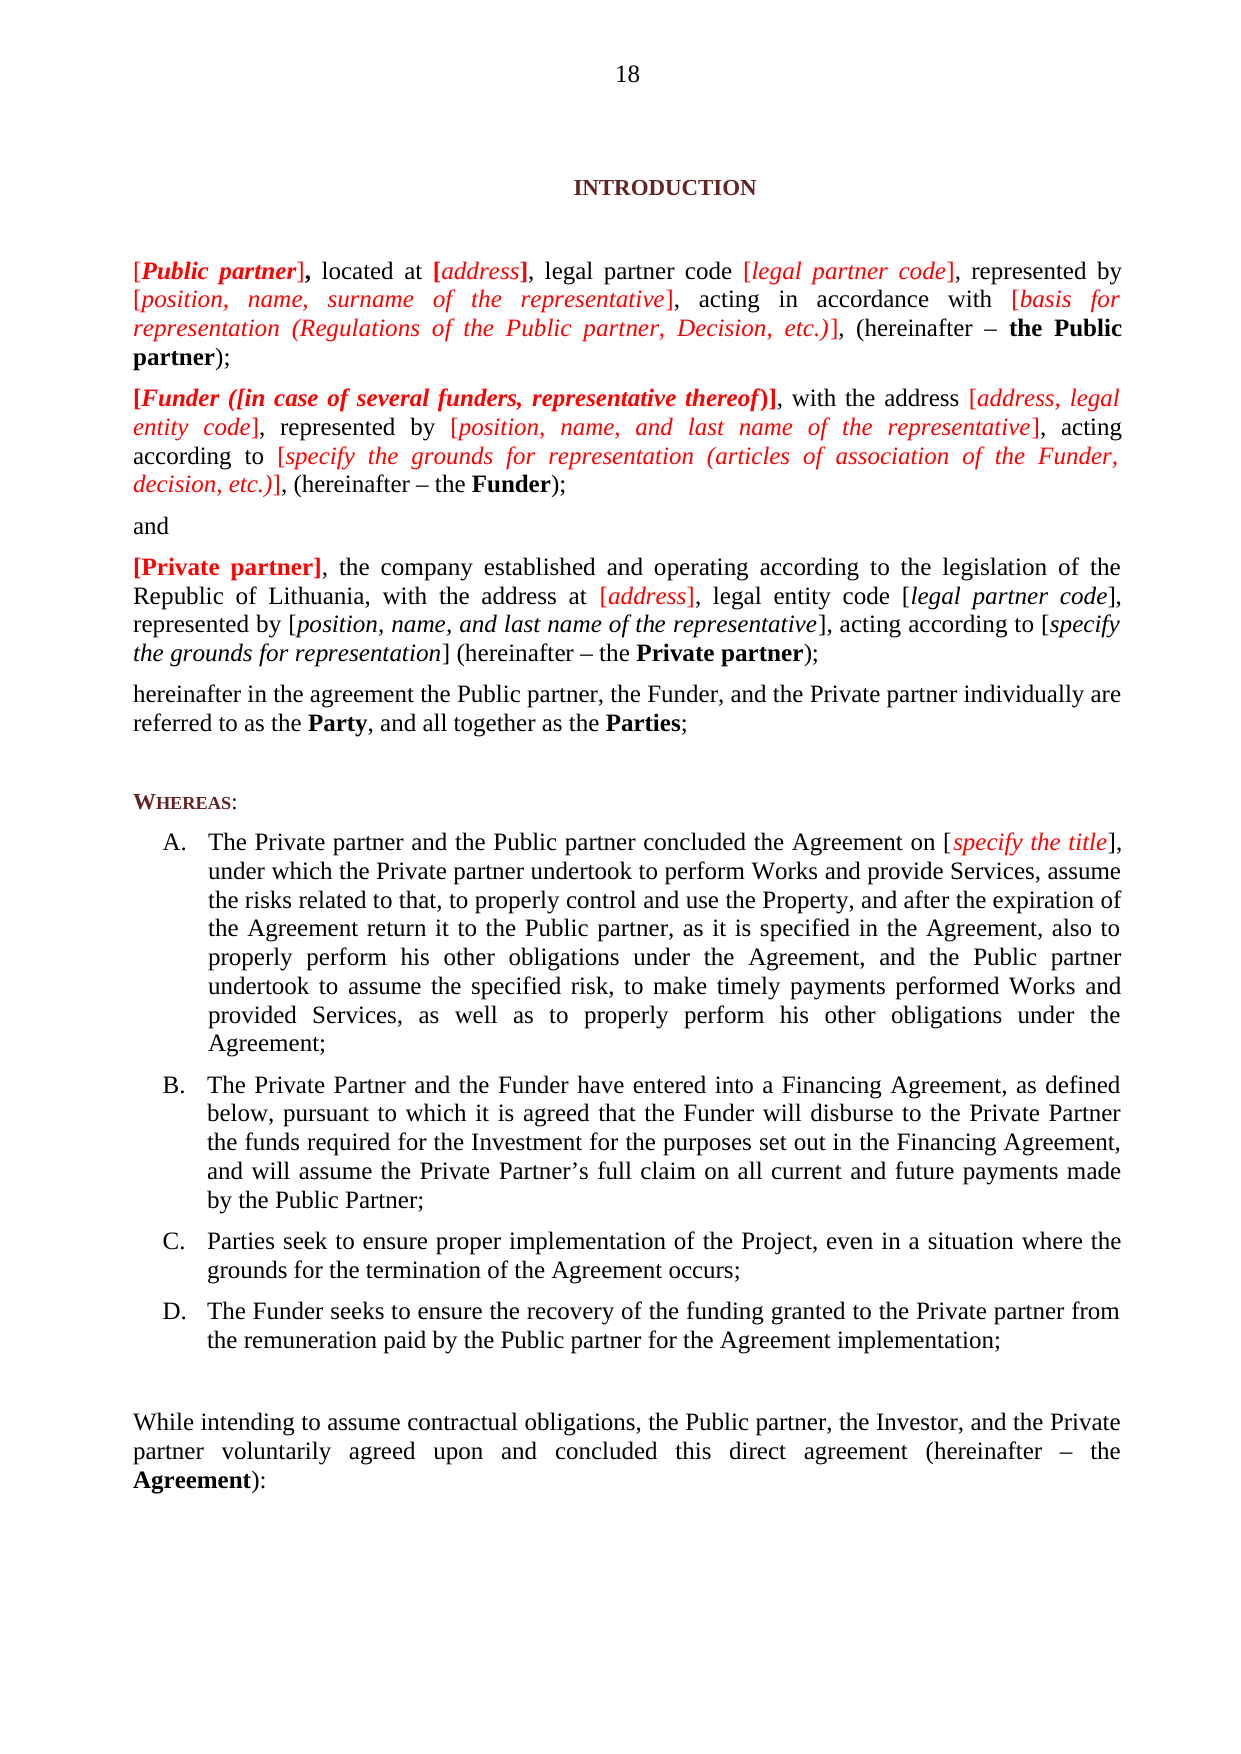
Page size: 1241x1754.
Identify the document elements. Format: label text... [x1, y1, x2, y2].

list The Funder seeks to ensure the recovery of the funding granted to the Private partner from the remuneration paid by the Public partner for the Agreement implementation; [162, 1296, 1122, 1353]
text hereinafter in the agreement the Public partner, the Funder, and the Private partner individually are referred to as the Party, and all together as the Parties; [133, 679, 1122, 737]
subtitle INTRODUCTION [208, 174, 1122, 201]
list The Private Partner and the Funder have entered into a Financing Agreement, as defined below, pursuant to which it is agreed that the Funder will disburse to the Private Partner the funds required for the Investment for the purposes set out in the Financing Agreement, and will assume the Private Partner’s full claim on all current and future payments made by the Public Partner; [162, 1070, 1122, 1213]
text Whereas: [133, 788, 1122, 815]
list The Private partner and the Public partner concluded the Agreement on [specify the title], under which the Private partner undertook to perform Works and provide Services, assume the risks related to that, to properly control and use the Property, and after the expiration of the Agreement return it to the Public partner, as it is specified in the Agreement, also to properly perform his other obligations under the Agreement, and the Public partner undertook to assume the specified risk, to make timely payments performed Works and provided Services, as well as to properly perform his other obligations under the Agreement; [162, 827, 1122, 1057]
text [Funder ([in case of several funders, representative thereof)], with the address [address, legal entity code], represented by [position, name, and last name of the representative], acting according to [specify the grounds for representation (articles of association of the Funder, decision, etc.)], (hereinafter – the Funder); [133, 383, 1122, 498]
text [Private partner], the company established and operating according to the legislation of the Republic of Lithuania, with the address at [address], legal entity code [legal partner code], represented by [position, name, and last name of the representative], acting according to [specify the grounds for representation] (hereinafter – the Private partner); [133, 552, 1122, 667]
text and [133, 511, 1122, 539]
list Parties seek to ensure proper implementation of the Project, even in a situation where the grounds for the termination of the Agreement occurs; [162, 1226, 1122, 1283]
text [Public partner], located at [address], legal partner code [legal partner code], represented by [position, name, surname of the representative], acting in accordance with [basis for representation (Regulations of the Public partner, Decision, etc.)], (hereinafter – the Public partner); [133, 256, 1122, 371]
text While intending to assume contractual obligations, the Public partner, the Investor, and the Private partner voluntarily agreed upon and concluded this direct agreement (hereinafter – the Agreement): [133, 1407, 1122, 1493]
